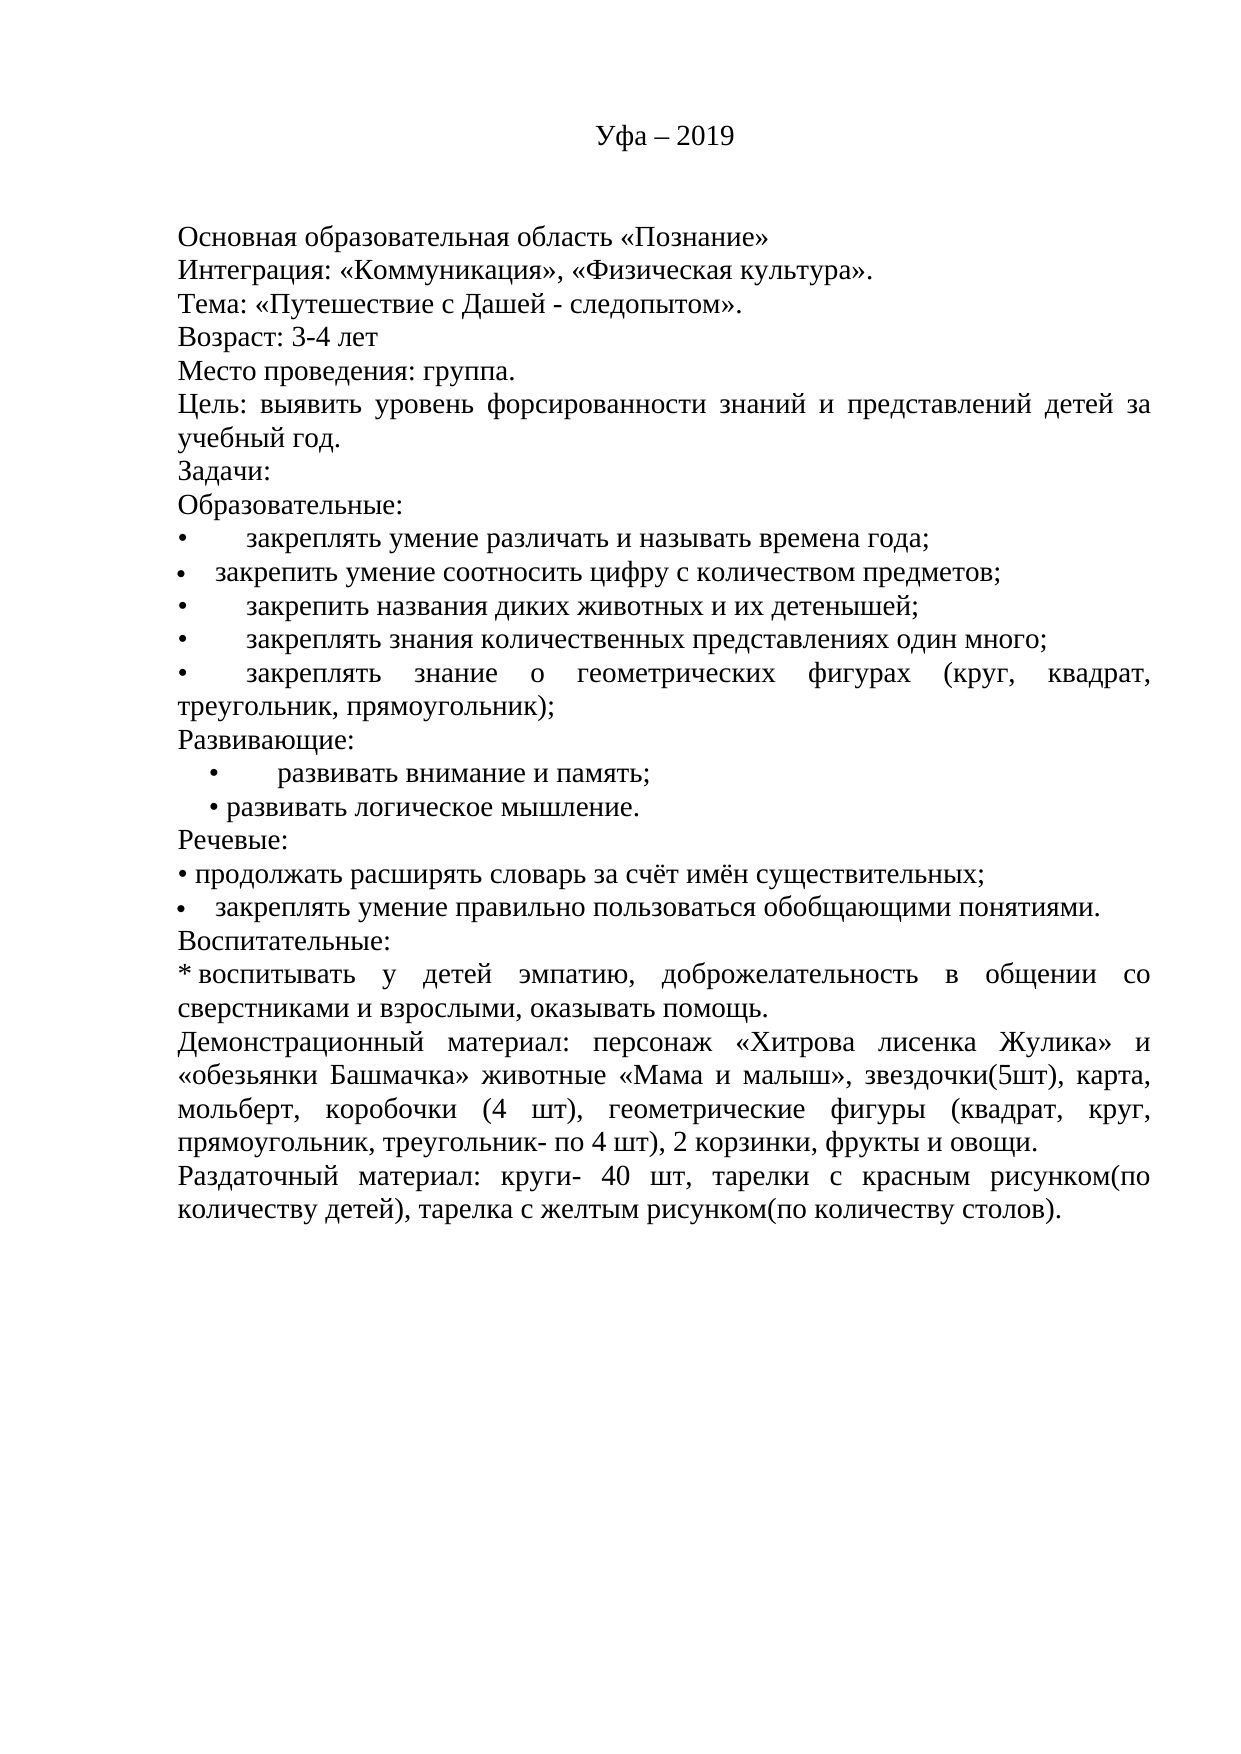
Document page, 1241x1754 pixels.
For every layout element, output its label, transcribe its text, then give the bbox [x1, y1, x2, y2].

text Уфа – 2019 [177, 118, 1152, 152]
text • продолжать расширять словарь за счёт имён существительных; [177, 856, 1152, 889]
text Демонстрационный материал: персонаж «Хитрова лисенка Жулика» и «обезьянки Башмачка» животные «Мама и малыш», звездочки(5шт), карта, мольберт, коробочки (4 шт), геометрические фигуры (квадрат, круг, прямоугольник, треугольник- по 4 шт), 2 корзинки, фрукты и овощи. [177, 1024, 1152, 1158]
text • развивать логическое мышление. [177, 789, 1152, 822]
text Задачи: [177, 453, 1152, 487]
text Речевые: [177, 822, 1152, 856]
text • закреплять знание о геометрических фигурах (круг, квадрат, треугольник, прямоугольник); [177, 655, 1152, 722]
text • развивать внимание и память; [177, 755, 1152, 789]
text Основная образовательная область «Познание» [177, 219, 1152, 252]
text Раздаточный материал: круги- 40 шт, тарелки с красным рисунком(по количеству детей), тарелка с желтым рисунком(по количеству столов). [177, 1158, 1152, 1225]
text Тема: «Путешествие с Дашей - следопытом». [177, 286, 1152, 319]
text Воспитательные: [177, 923, 1152, 957]
list закрепить умение соотносить цифру с количеством предметов; [177, 554, 1152, 588]
text * воспитывать у детей эмпатию, доброжелательность в общении со сверстниками и взрослыми, оказывать помощь. [177, 957, 1152, 1024]
text Интеграция: «Коммуникация», «Физическая культура». [177, 252, 1152, 286]
text • закрепить названия диких животных и их детенышей; [177, 588, 1152, 621]
text • закреплять умение различать и называть времена года; [177, 521, 1152, 554]
text Место проведения: группа. [177, 353, 1152, 386]
text Образовательные: [177, 487, 1152, 521]
text Возраст: 3-4 лет [177, 319, 1152, 353]
text • закреплять знания количественных представлениях один много; [177, 621, 1152, 655]
list закреплять умение правильно пользоваться обобщающими понятиями. [177, 889, 1152, 923]
text Развивающие: [177, 722, 1152, 755]
text Цель: выявить уровень форсированности знаний и представлений детей за учебный год. [177, 386, 1152, 453]
